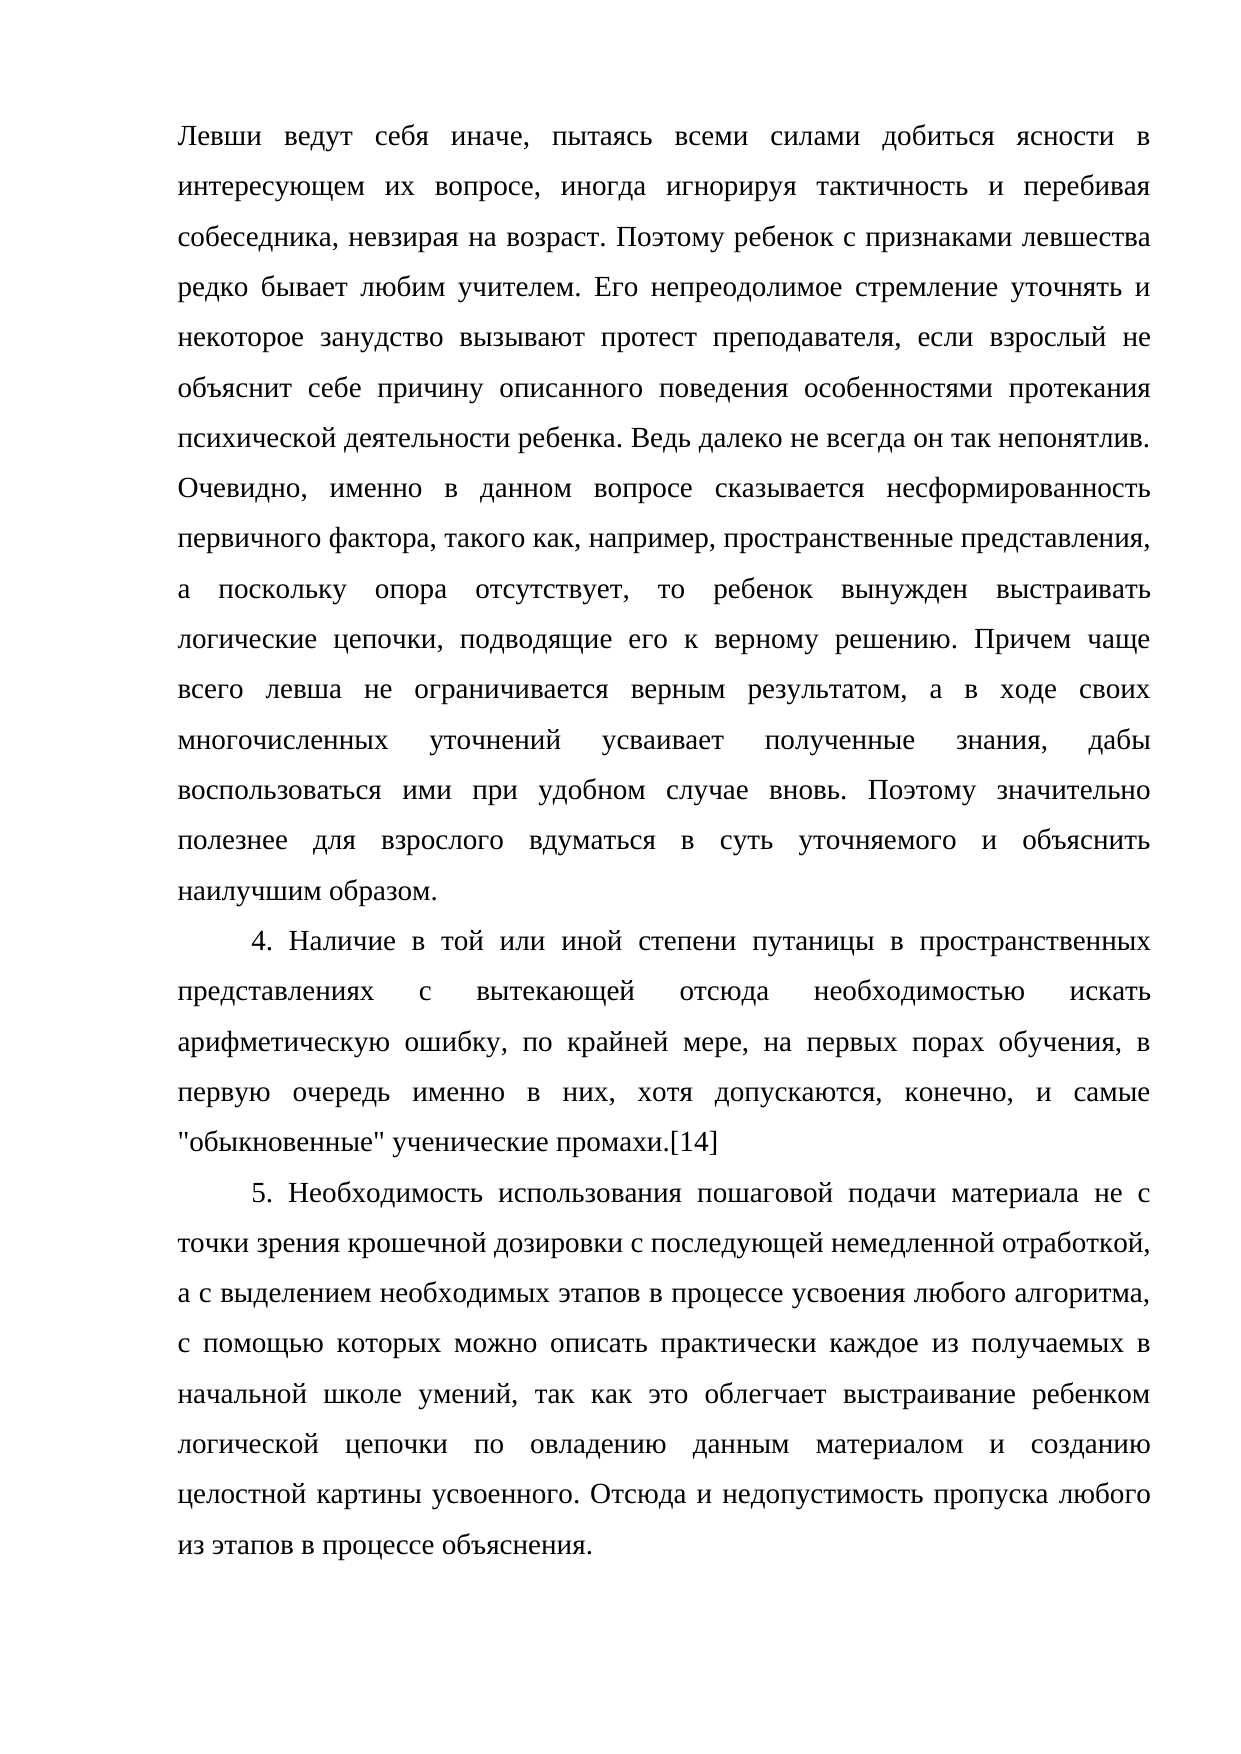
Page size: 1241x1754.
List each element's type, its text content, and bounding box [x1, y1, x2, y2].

text 5. Необходимость использования пошаговой подачи материала не с точки зрения крошечной дозировки с последующей немедленной отработкой, а с выделением необходимых этапов в процессе усвоения любого алгоритма, с помощью которых можно описать практически каждое из получаемых в начальной школе умений, так как это облегчает выстраивание ребенком логической цепочки по овладению данным материалом и созданию целостной картины усвоенного. Отсюда и недопустимость пропуска любого из этапов в процессе объяснения. [177, 1175, 1152, 1560]
text 4. Наличие в той или иной степени путаницы в пространственных представлениях с вытекающей отсюда необходимостью искать арифметическую ошибку, по крайней мере, на первых порах обучения, в первую очередь именно в них, хотя допускаются, конечно, и самые "обыкновенные" ученические промахи.[14] [177, 923, 1152, 1158]
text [177, 118, 1152, 906]
